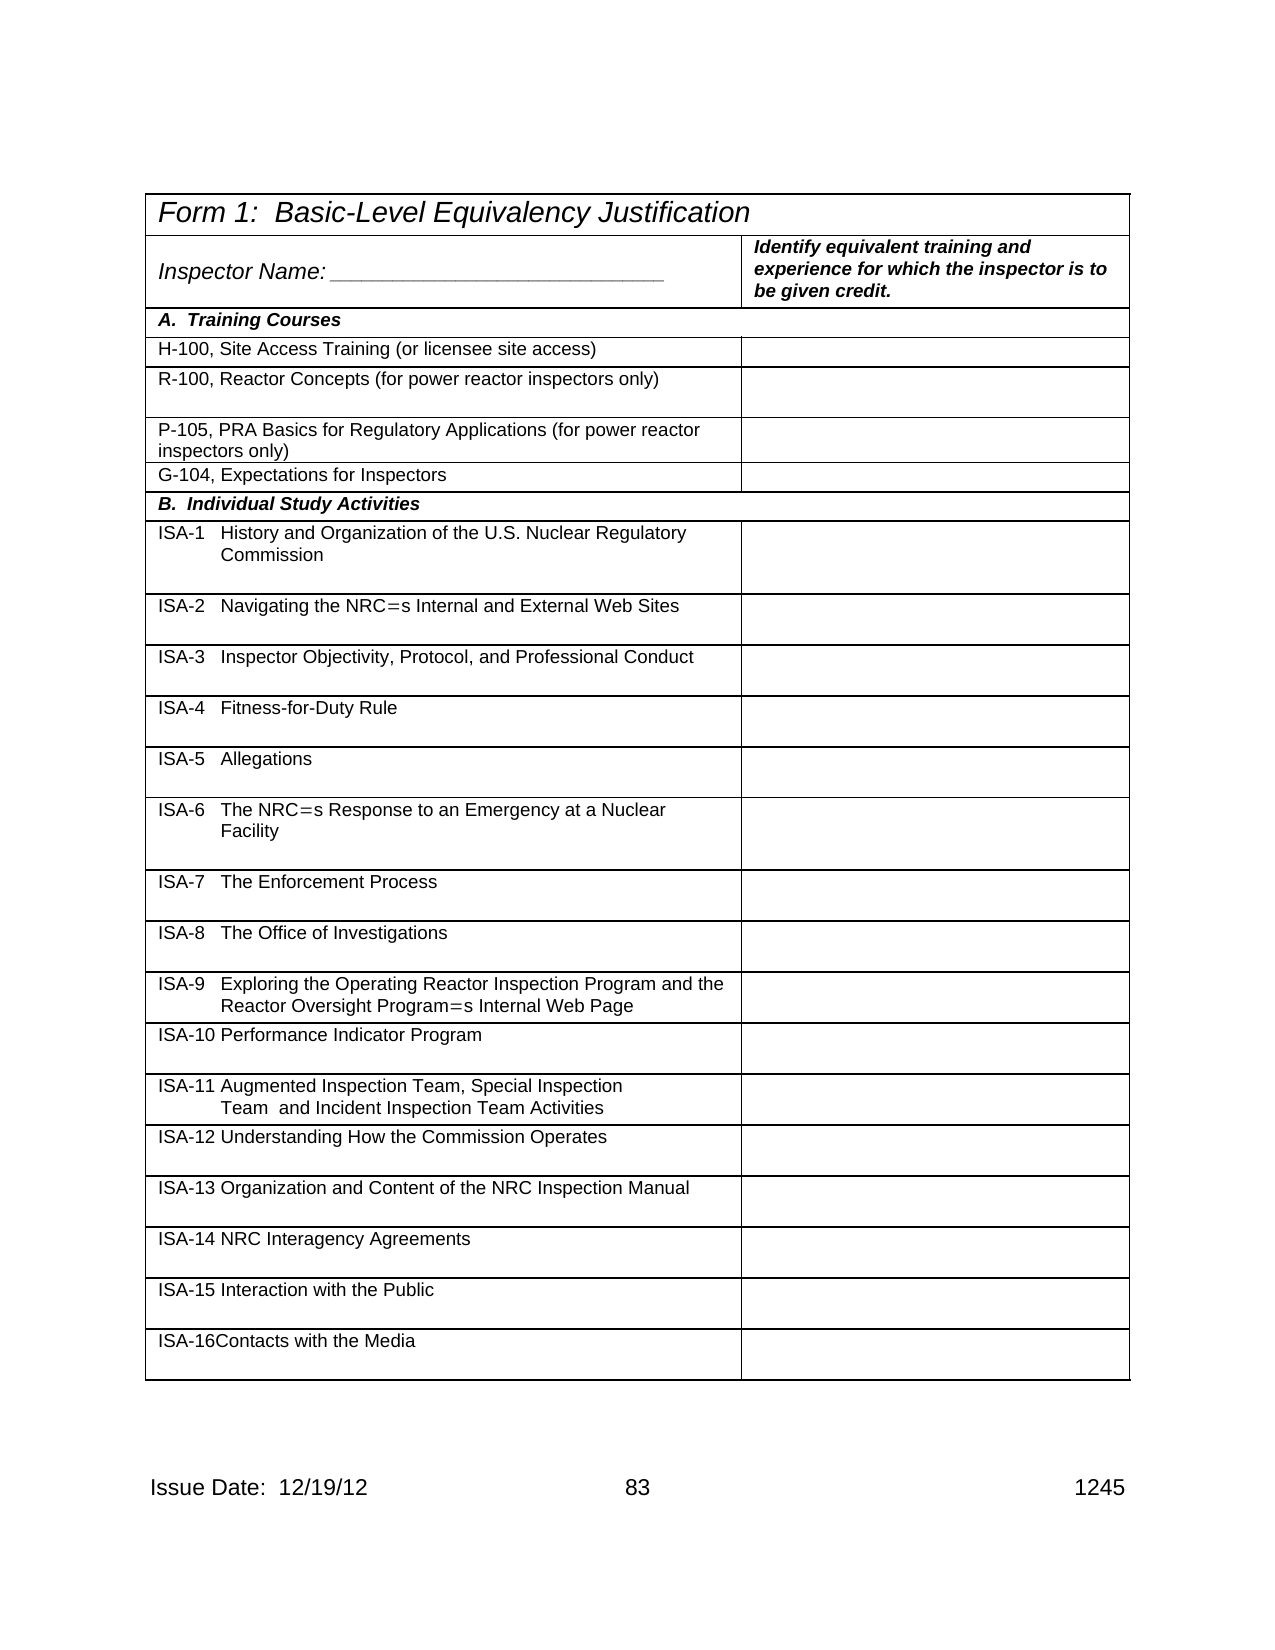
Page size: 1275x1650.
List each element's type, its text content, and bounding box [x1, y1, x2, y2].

table_cell [742, 1126, 1129, 1175]
table_cell [742, 646, 1129, 695]
table_cell ISA-16Contacts with the Media [146, 1330, 741, 1379]
table_cell ISA-5 Allegations [146, 748, 741, 797]
table_cell H-100, Site Access Training (or licensee site access) [146, 338, 741, 366]
table_cell [742, 922, 1129, 971]
table_cell [742, 418, 1129, 462]
table_cell [742, 973, 1129, 1022]
table_cell [742, 748, 1129, 797]
table_cell B. Individual Study Activities [146, 493, 1129, 520]
table_cell [742, 697, 1129, 746]
table_cell Inspector Name: ________________________________ [146, 236, 741, 307]
table_cell [742, 368, 1129, 417]
table_cell Identify equivalent training and experience for which the inspector is to be given credit. [742, 236, 1129, 307]
table_cell [742, 1279, 1129, 1328]
table_cell ISA-9 Exploring the Operating Reactor Inspection Program and the Reactor Oversight Programs Internal Web Page [146, 973, 741, 1022]
table_cell [742, 798, 1129, 869]
table_cell ISA-14 NRC Interagency Agreements [146, 1228, 741, 1277]
table_cell ISA-1 History and Organization of the U.S. Nuclear Regulatory Commission [146, 522, 741, 593]
table_cell ISA-6 The NRCs Response to an Emergency at a Nuclear Facility [146, 798, 741, 869]
table_cell [742, 522, 1129, 593]
table_cell A. Training Courses [146, 309, 1129, 336]
table_header Form 1: Basic-Level Equivalency Justification [146, 195, 1129, 234]
table_cell ISA-3 Inspector Objectivity, Protocol, and Professional Conduct [146, 646, 741, 695]
table_cell ISA-7 The Enforcement Process [146, 871, 741, 920]
table_cell [742, 338, 1129, 366]
table_cell ISA-12 Understanding How the Commission Operates [146, 1126, 741, 1175]
table_cell [742, 463, 1129, 491]
table_cell G-104, Expectations for Inspectors [146, 463, 741, 491]
table_cell P-105, PRA Basics for Regulatory Applications (for power reactor inspectors only) [146, 418, 741, 462]
table_cell ISA-15 Interaction with the Public [146, 1279, 741, 1328]
table_cell [742, 1330, 1129, 1379]
table_cell ISA-10 Performance Indicator Program [146, 1024, 741, 1073]
table_cell ISA-8 The Office of Investigations [146, 922, 741, 971]
table_cell [742, 1177, 1129, 1226]
table_cell [742, 871, 1129, 920]
table_cell ISA-13 Organization and Content of the NRC Inspection Manual [146, 1177, 741, 1226]
table_cell [742, 1024, 1129, 1073]
table_cell R-100, Reactor Concepts (for power reactor inspectors only) [146, 368, 741, 417]
table_cell ISA-4 Fitness-for-Duty Rule [146, 697, 741, 746]
table_cell ISA-11 Augmented Inspection Team, Special Inspection Team and Incident Inspection Team Activities [146, 1075, 741, 1124]
table_cell [742, 595, 1129, 644]
table_cell [742, 1228, 1129, 1277]
table_cell ISA-2 Navigating the NRCs Internal and External Web Sites [146, 595, 741, 644]
table_cell [742, 1075, 1129, 1124]
